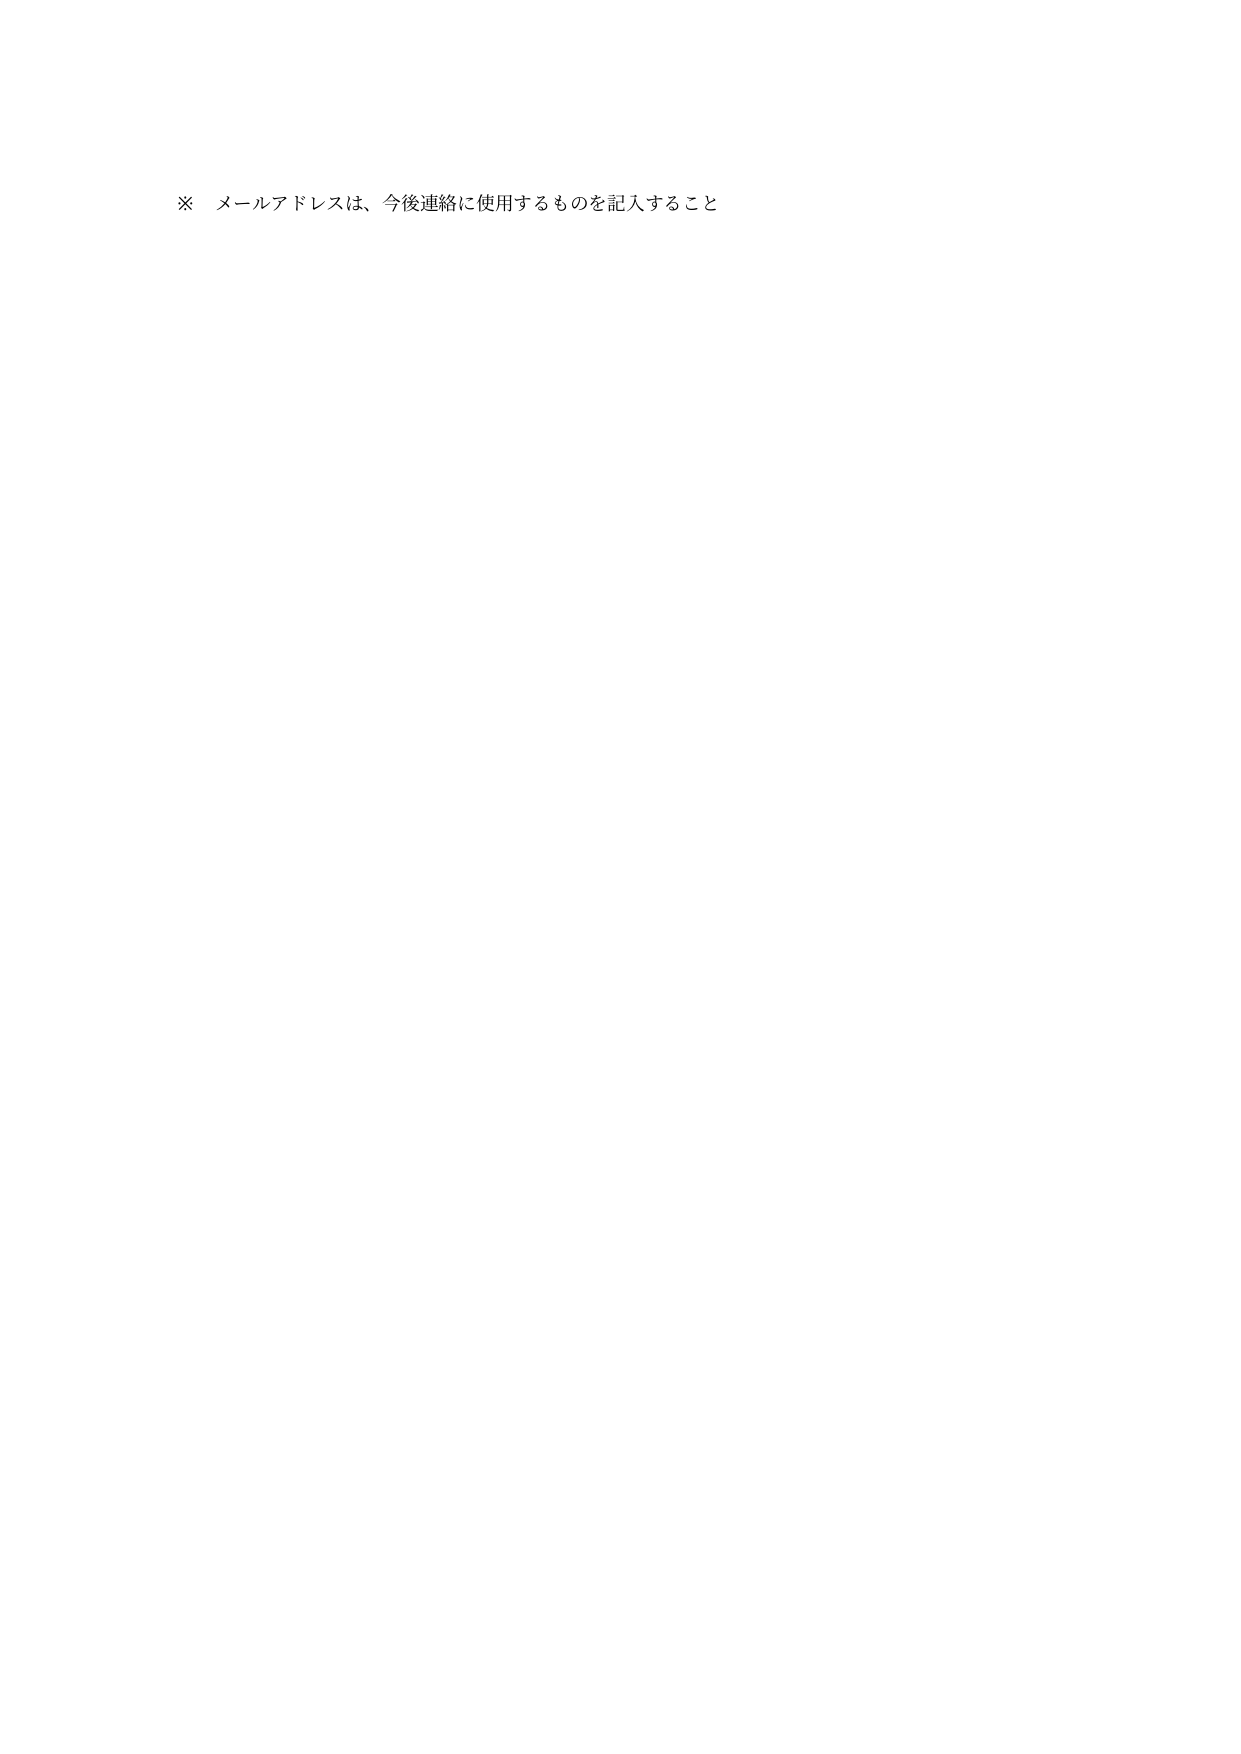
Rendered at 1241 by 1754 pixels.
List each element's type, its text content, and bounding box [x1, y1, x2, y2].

list メールアドレスは、今後連絡に使用するものを記入すること [177, 183, 1063, 221]
